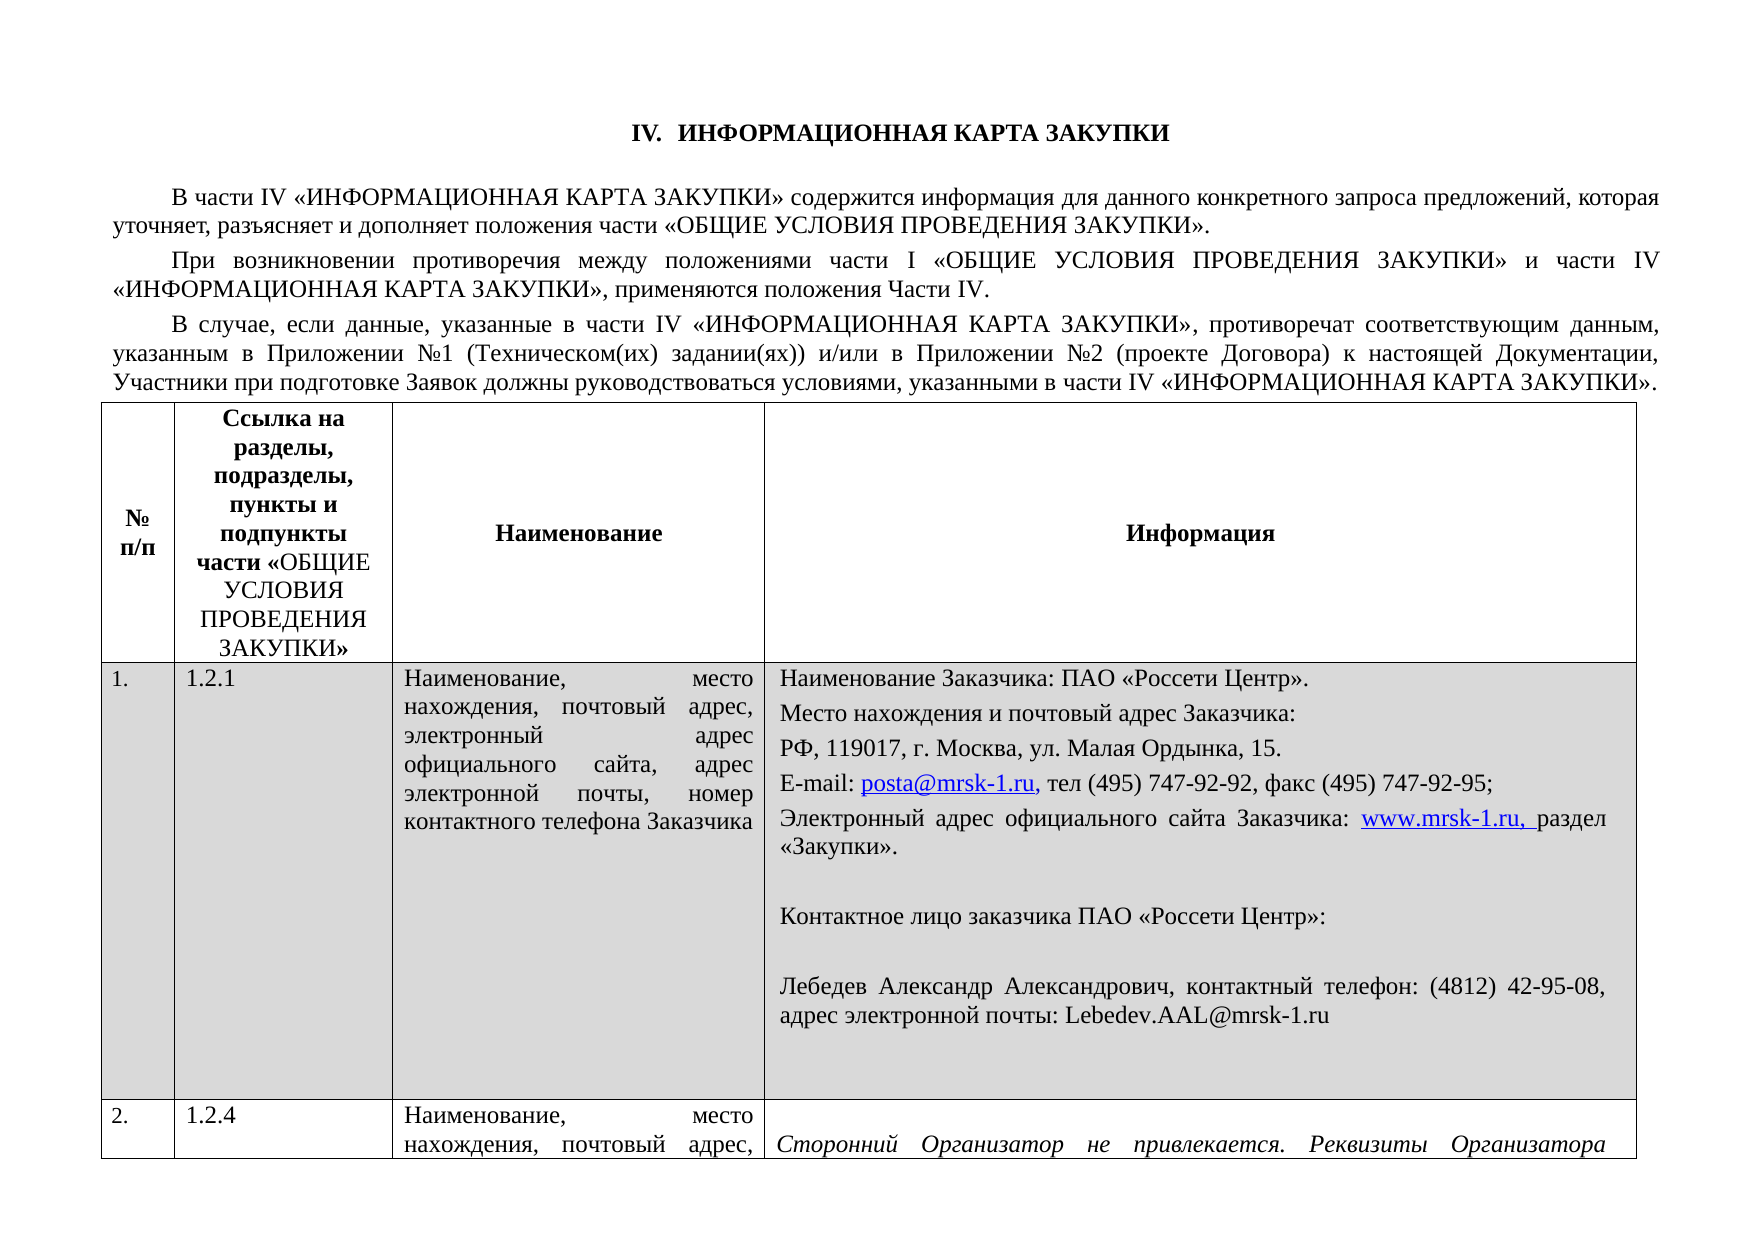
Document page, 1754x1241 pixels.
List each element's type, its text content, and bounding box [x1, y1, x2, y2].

table_cell Наименование Заказчика: ПАО «Россети Центр». Место нахождения и почтовый адрес Заказчика: РФ, 119017, г. Москва, ул. Малая Ордынка, 15. E-mail: posta@mrsk-1.ru, тел (495) 747-92-92, факс (495) 747-92-95; Электронный адрес официального сайта Заказчика: www.mrsk-1.ru, раздел «Закупки». Контактное лицо заказчика ПАО «Россети Центр»: Лебедев Александр Александрович, контактный телефон: (4812) 42-95-08, адрес электронной почты: Lebedev.AAL@mrsk-1.ru [765, 663, 1636, 1099]
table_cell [765, 1100, 1636, 1157]
table_header № п/п [102, 403, 174, 662]
table_cell Наименование, место нахождения, почтовый адрес, электронный адрес официального сайта, адрес электронной почты, номер контактного телефона Заказчика [393, 663, 764, 1099]
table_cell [393, 1100, 764, 1157]
table_cell 1.2.1 [175, 663, 392, 1099]
text В части IV «ИНФОРМАЦИОННАЯ КАРТА ЗАКУПКИ» содержится информация для данного конкретного запроса предложений, которая уточняет, разъясняет и дополняет положения части «ОБЩИЕ УСЛОВИЯ ПРОВЕДЕНИЯ ЗАКУПКИ». [112, 182, 1660, 239]
text При возникновении противоречия между положениями части I «ОБЩИЕ УСЛОВИЯ ПРОВЕДЕНИЯ ЗАКУПКИ» и части IV «ИНФОРМАЦИОННАЯ КАРТА ЗАКУПКИ», применяются положения Части IV. [112, 246, 1660, 303]
table_cell 1.2.4 [175, 1100, 392, 1157]
text В случае, если данные, указанные в части IV «ИНФОРМАЦИОННАЯ КАРТА ЗАКУПКИ», противоречат соответствующим данным, указанным в Приложении №1 (Техническом(их) задании(ях)) и/или в Приложении №2 (проекте Договора) к настоящей Документации, Участники при подготовке Заявок должны руководствоваться условиями, указанными в части IV «ИНФОРМАЦИОННАЯ КАРТА ЗАКУПКИ». [112, 309, 1660, 396]
table_cell [102, 1100, 174, 1157]
subtitle ИНФОРМАЦИОННАЯ КАРТА ЗАКУПКИ [112, 118, 1660, 147]
table_cell [102, 663, 174, 1099]
table_header Наименование [393, 403, 764, 662]
table_header Информация [765, 403, 1636, 662]
table_header Ссылка на разделы, подразделы, пункты и подпункты части «ОБЩИЕ УСЛОВИЯ ПРОВЕДЕНИЯ ЗАКУПКИ» [175, 403, 392, 662]
